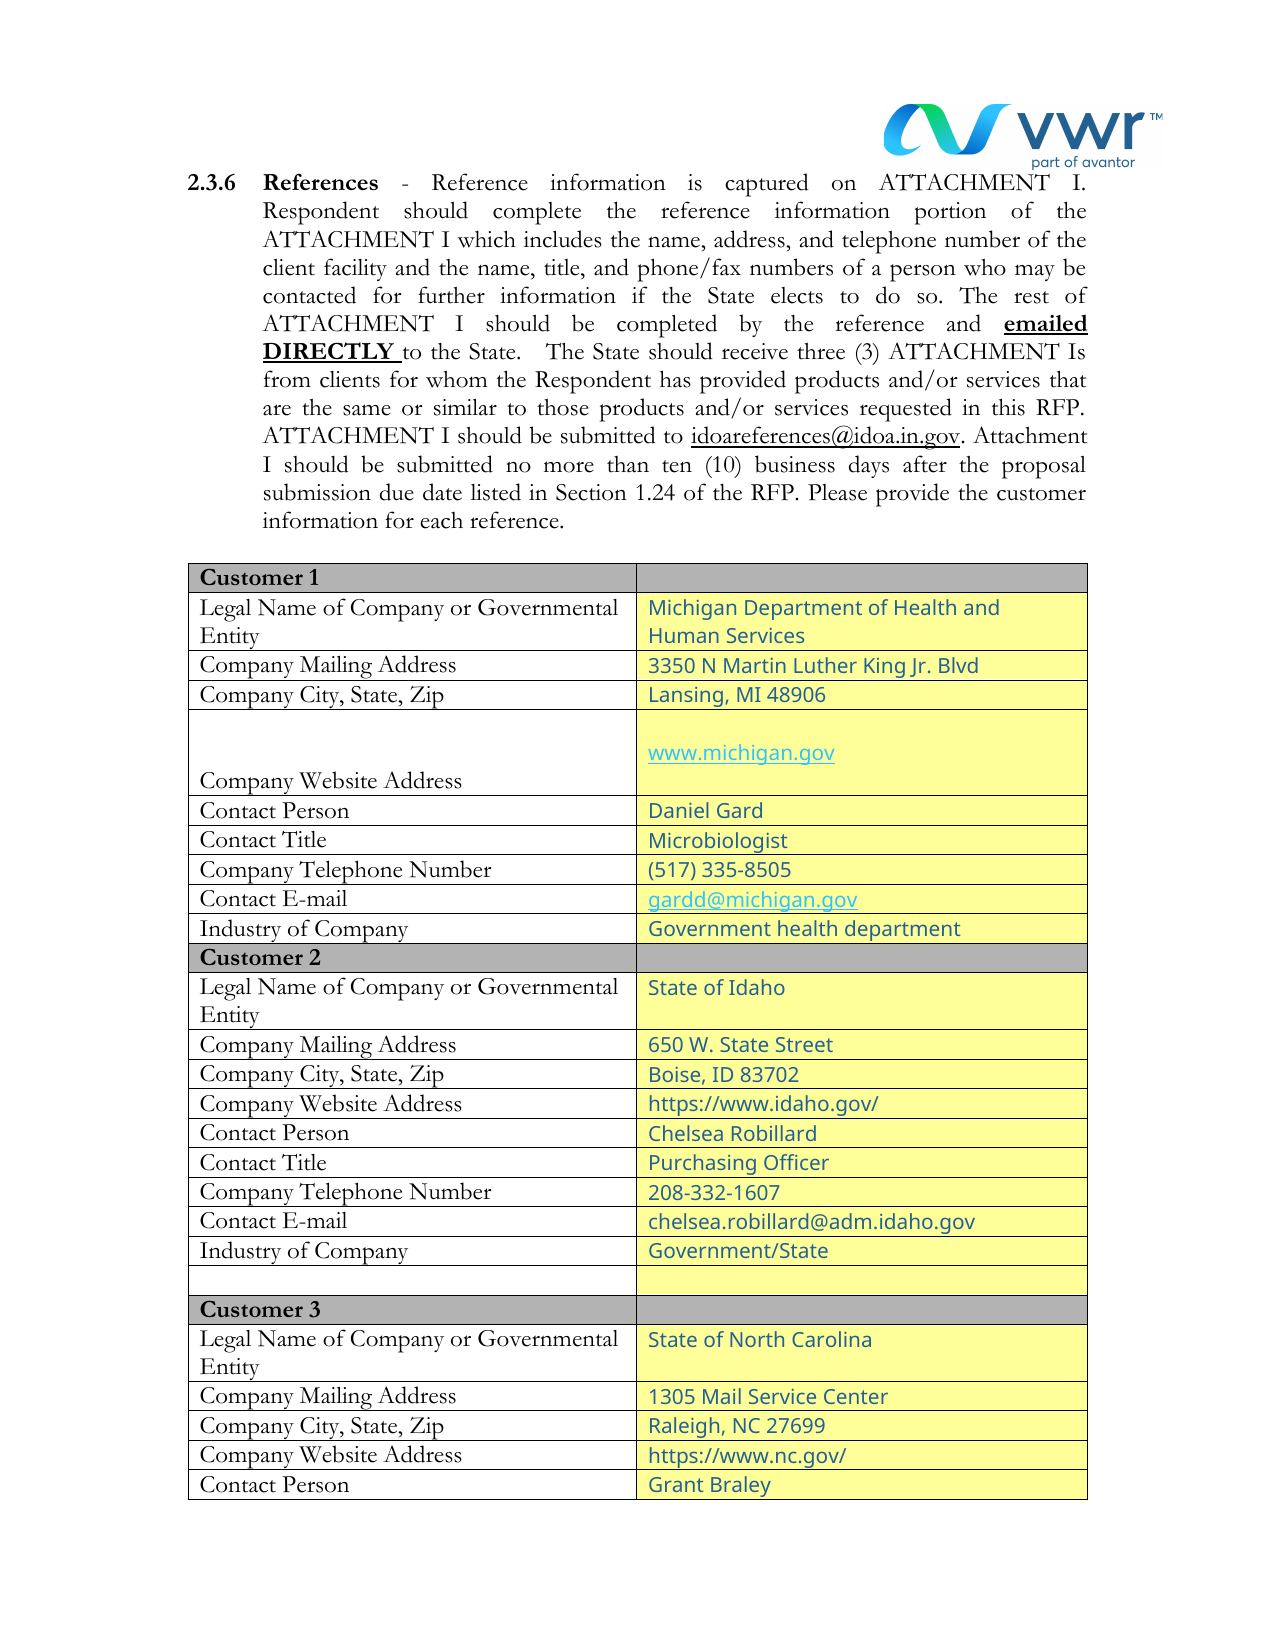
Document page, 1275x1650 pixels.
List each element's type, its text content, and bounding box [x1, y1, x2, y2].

table_cell www.michigan.gov [637, 710, 1087, 795]
table_cell 208-332-1607 [637, 1178, 1087, 1206]
table_cell Company Mailing Address [189, 1382, 636, 1410]
table_cell Daniel Gard [637, 796, 1087, 825]
table_cell Lansing, MI 48906 [637, 681, 1087, 709]
table_cell Industry of Company [189, 914, 636, 943]
table_cell Industry of Company [189, 1237, 636, 1265]
table_cell [637, 1266, 1087, 1294]
table_cell Boise, ID 83702 [637, 1060, 1087, 1088]
table_cell Customer 3 [189, 1296, 636, 1324]
picture [883, 104, 1163, 170]
table_cell Contact Person [189, 1119, 636, 1147]
table_cell Purchasing Officer [637, 1148, 1087, 1177]
table_header [637, 564, 1087, 592]
table_cell gardd@michigan.gov [637, 885, 1087, 913]
table_cell Company Mailing Address [189, 651, 636, 679]
table_cell [637, 944, 1087, 972]
table_cell Chelsea Robillard [637, 1119, 1087, 1147]
table_cell Michigan Department of Health and Human Services [637, 593, 1087, 650]
list References - Reference information is captured on ATTACHMENT I. Respondent should complete the reference information portion of the ATTACHMENT I which includes the name, address, and telephone number of the client facility and the name, title, and phone/fax numbers of a person who may be contacted for further information if the State elects to do so. The rest of ATTACHMENT I should be completed by the reference and emailed DIRECTLY to the State. The State should receive three (3) ATTACHMENT Is from clients for whom the Respondent has provided products and/or services that are the same or similar to those products and/or services requested in this RFP. ATTACHMENT I should be submitted to idoareferences@idoa.in.gov. Attachment I should be submitted no more than ten (10) business days after the proposal submission due date listed in Section 1.24 of the RFP. Please provide the customer information for each reference. [187, 169, 1087, 535]
table_cell Contact E-mail [189, 885, 636, 913]
table_cell Contact Person [189, 796, 636, 825]
table_cell [637, 1296, 1087, 1324]
table_cell Company City, State, Zip [189, 681, 636, 709]
table_cell Microbiologist [637, 826, 1087, 854]
table_cell Company City, State, Zip [189, 1411, 636, 1440]
table_cell Company City, State, Zip [189, 1060, 636, 1088]
table_cell Company Website Address [189, 1441, 636, 1469]
table_cell chelsea.robillard@adm.idaho.gov [637, 1207, 1087, 1236]
table_cell Company Telephone Number [189, 855, 636, 884]
table_cell Government/State [637, 1237, 1087, 1265]
table_cell Company Telephone Number [189, 1178, 636, 1206]
table_cell 650 W. State Street [637, 1030, 1087, 1059]
table_cell 3350 N Martin Luther King Jr. Blvd [637, 651, 1087, 679]
table_cell Contact E-mail [189, 1207, 636, 1236]
table_cell Legal Name of Company or Governmental Entity [189, 1325, 636, 1381]
table_cell https://www.nc.gov/ [637, 1441, 1087, 1469]
table_cell State of North Carolina [637, 1325, 1087, 1381]
table_cell Company Mailing Address [189, 1030, 636, 1059]
table_cell (517) 335-8505 [637, 855, 1087, 884]
table_cell Grant Braley [637, 1470, 1087, 1499]
table_cell Legal Name of Company or Governmental Entity [189, 973, 636, 1029]
table_cell Company Website Address [189, 1089, 636, 1118]
table_cell Company Website Address [189, 710, 636, 795]
table_cell [189, 1266, 636, 1294]
table_cell Government health department [637, 914, 1087, 943]
table_cell 1305 Mail Service Center [637, 1382, 1087, 1410]
table_cell Raleigh, NC 27699 [637, 1411, 1087, 1440]
table_cell Contact Title [189, 826, 636, 854]
table_cell Customer 2 [189, 944, 636, 972]
table_cell https://www.idaho.gov/ [637, 1089, 1087, 1118]
table_header Customer 1 [189, 564, 636, 592]
table_cell Contact Person [189, 1470, 636, 1499]
table_cell Legal Name of Company or Governmental Entity [189, 593, 636, 650]
table_cell Contact Title [189, 1148, 636, 1177]
table_cell State of Idaho [637, 973, 1087, 1029]
